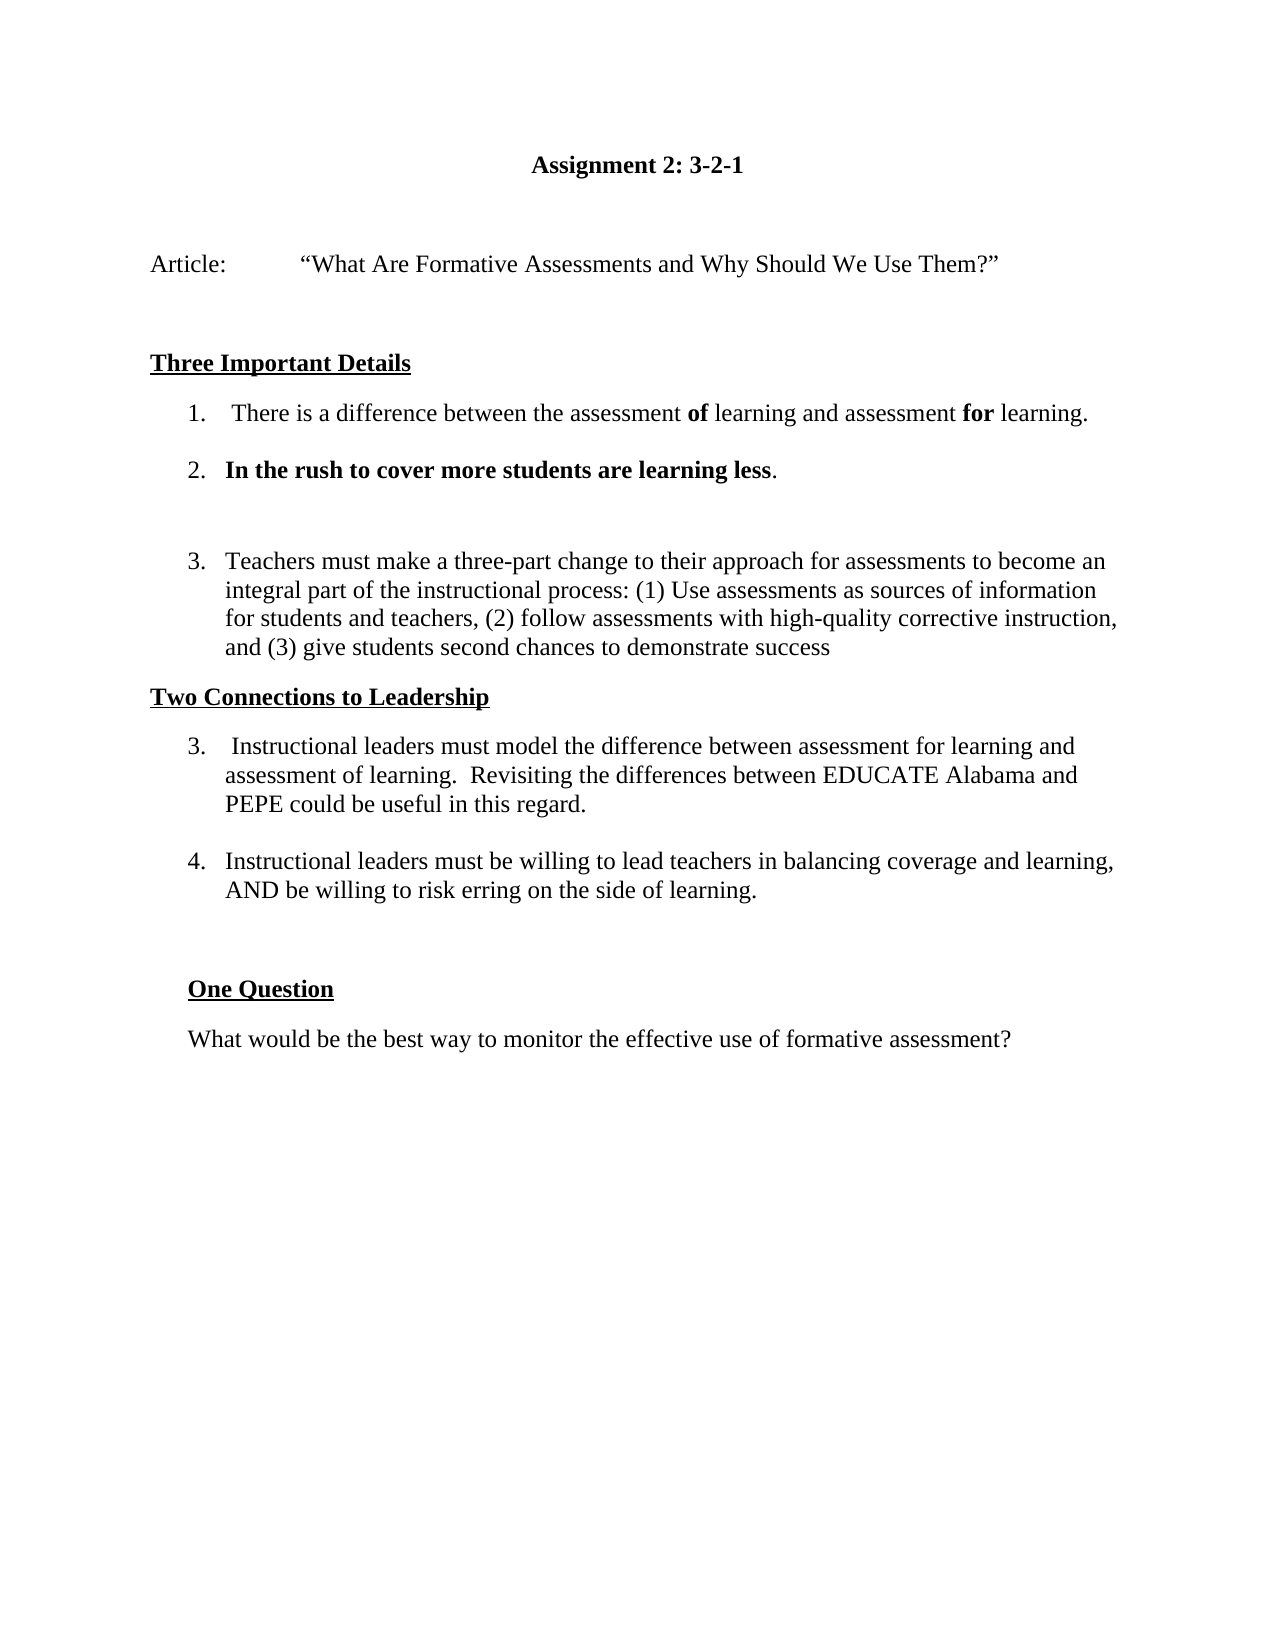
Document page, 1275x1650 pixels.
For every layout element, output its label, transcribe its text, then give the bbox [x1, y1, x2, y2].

text What would be the best way to monitor the effective use of formative assessment? [187, 1024, 1125, 1053]
list In the rush to cover more students are learning less. [187, 455, 1125, 484]
list Instructional leaders must be willing to lead teachers in balancing coverage and learning, AND be willing to risk erring on the side of learning. [187, 846, 1125, 904]
text Article: “What Are Formative Assessments and Why Should We Use Them?” [150, 249, 1125, 278]
text Two Connections to Leadership [150, 682, 1125, 711]
list Teachers must make a three-part change to their approach for assessments to become an integral part of the instructional process: (1) Use assessments as sources of information for students and teachers, (2) follow assessments with high-quality corrective instruction, and (3) give students second chances to demonstrate success [187, 546, 1125, 661]
list Instructional leaders must model the difference between assessment for learning and assessment of learning. Revisiting the differences between EDUCATE Alabama and PEPE could be useful in this regard. [187, 731, 1125, 818]
list There is a difference between the assessment of learning and assessment for learning. [187, 398, 1125, 427]
text Assignment 2: 3-2-1 [150, 150, 1125, 179]
text Three Important Details [150, 348, 1125, 377]
text One Question [187, 974, 1125, 1003]
